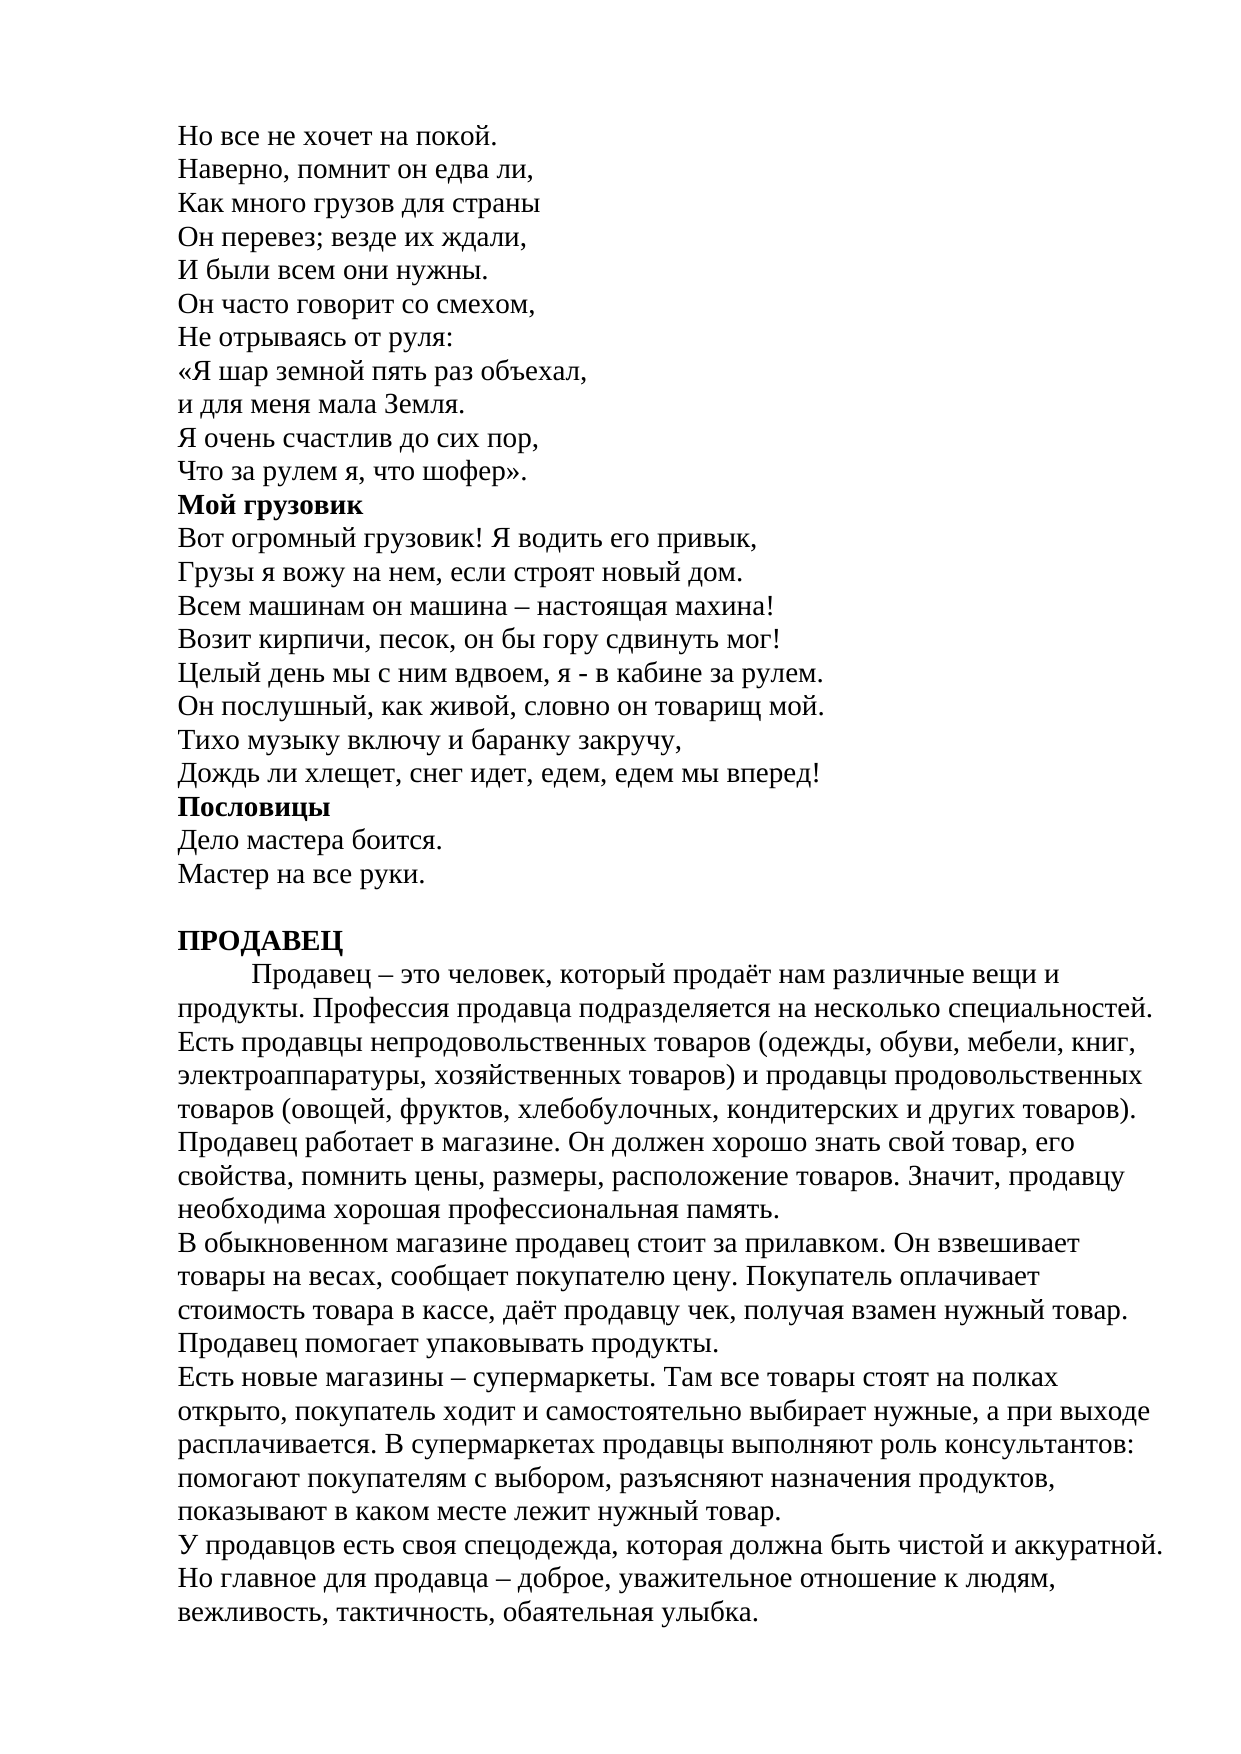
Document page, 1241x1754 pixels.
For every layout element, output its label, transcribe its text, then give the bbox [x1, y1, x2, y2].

text В обыкновенном магазине продавец стоит за прилавком. Он взвешивает товары на весах, сообщает покупателю цену. Покупатель оплачивает стоимость товара в кассе, даёт продавцу чек, получая взамен нужный товар. Продавец помогает упаковывать продукты. [177, 1225, 1167, 1359]
text Всем машинам он машина – настоящая махина! [177, 588, 1167, 621]
text Мой грузовик [177, 487, 1167, 521]
text Но все не хочет на покой. [177, 118, 1167, 152]
text Наверно, помнит он едва ли, [177, 152, 1167, 185]
text Дело мастера боится. [177, 822, 1167, 856]
text Возит кирпичи, песок, он бы гору сдвинуть мог! [177, 621, 1167, 655]
text ПРОДАВЕЦ [177, 923, 1167, 957]
text Я очень счастлив до сих пор, [177, 420, 1167, 453]
text Он перевез; везде их ждали, [177, 219, 1167, 252]
text и для меня мала Земля. [177, 386, 1167, 420]
text И были всем они нужны. [177, 252, 1167, 286]
text Дождь ли хлещет, снег идет, едем, едем мы вперед! [177, 755, 1167, 789]
text Вот огромный грузовик! Я водить его привык, [177, 521, 1167, 554]
text Целый день мы с ним вдвоем, я - в кабине за рулем. [177, 655, 1167, 688]
text Как много грузов для страны [177, 185, 1167, 219]
text Он послушный, как живой, словно он товарищ мой. [177, 688, 1167, 722]
text Пословицы [177, 789, 1167, 822]
text Продавец – это человек, который продаёт нам различные вещи и продукты. Профессия продавца подразделяется на несколько специальностей. Есть продавцы непродовольственных товаров (одежды, обуви, мебели, книг, электроаппаратуры, хозяйственных товаров) и продавцы продовольственных товаров (овощей, фруктов, хлебобулочных, кондитерских и других товаров). [177, 957, 1167, 1124]
text Не отрываясь от руля: [177, 319, 1167, 353]
text Тихо музыку включу и баранку закручу, [177, 722, 1167, 755]
text Мастер на все руки. [177, 856, 1167, 889]
text Он часто говорит со смехом, [177, 286, 1167, 319]
text Есть новые магазины – супермаркеты. Там все товары стоят на полках открыто, покупатель ходит и самостоятельно выбирает нужные, а при выходе расплачивается. В супермаркетах продавцы выполняют роль консультантов: помогают покупателям с выбором, разъясняют назначения продуктов, показывают в каком месте лежит нужный товар. [177, 1359, 1167, 1527]
text Грузы я вожу на нем, если строят новый дом. [177, 554, 1167, 588]
text «Я шар земной пять раз объехал, [177, 353, 1167, 386]
text У продавцов есть своя спецодежда, которая должна быть чистой и аккуратной. Но главное для продавца – доброе, уважительное отношение к людям, вежливость, тактичность, обаятельная улыбка. [177, 1527, 1167, 1627]
text Продавец работает в магазине. Он должен хорошо знать свой товар, его свойства, помнить цены, размеры, расположение товаров. Значит, продавцу необходима хорошая профессиональная память. [177, 1124, 1167, 1225]
text Что за рулем я, что шофер». [177, 453, 1167, 487]
